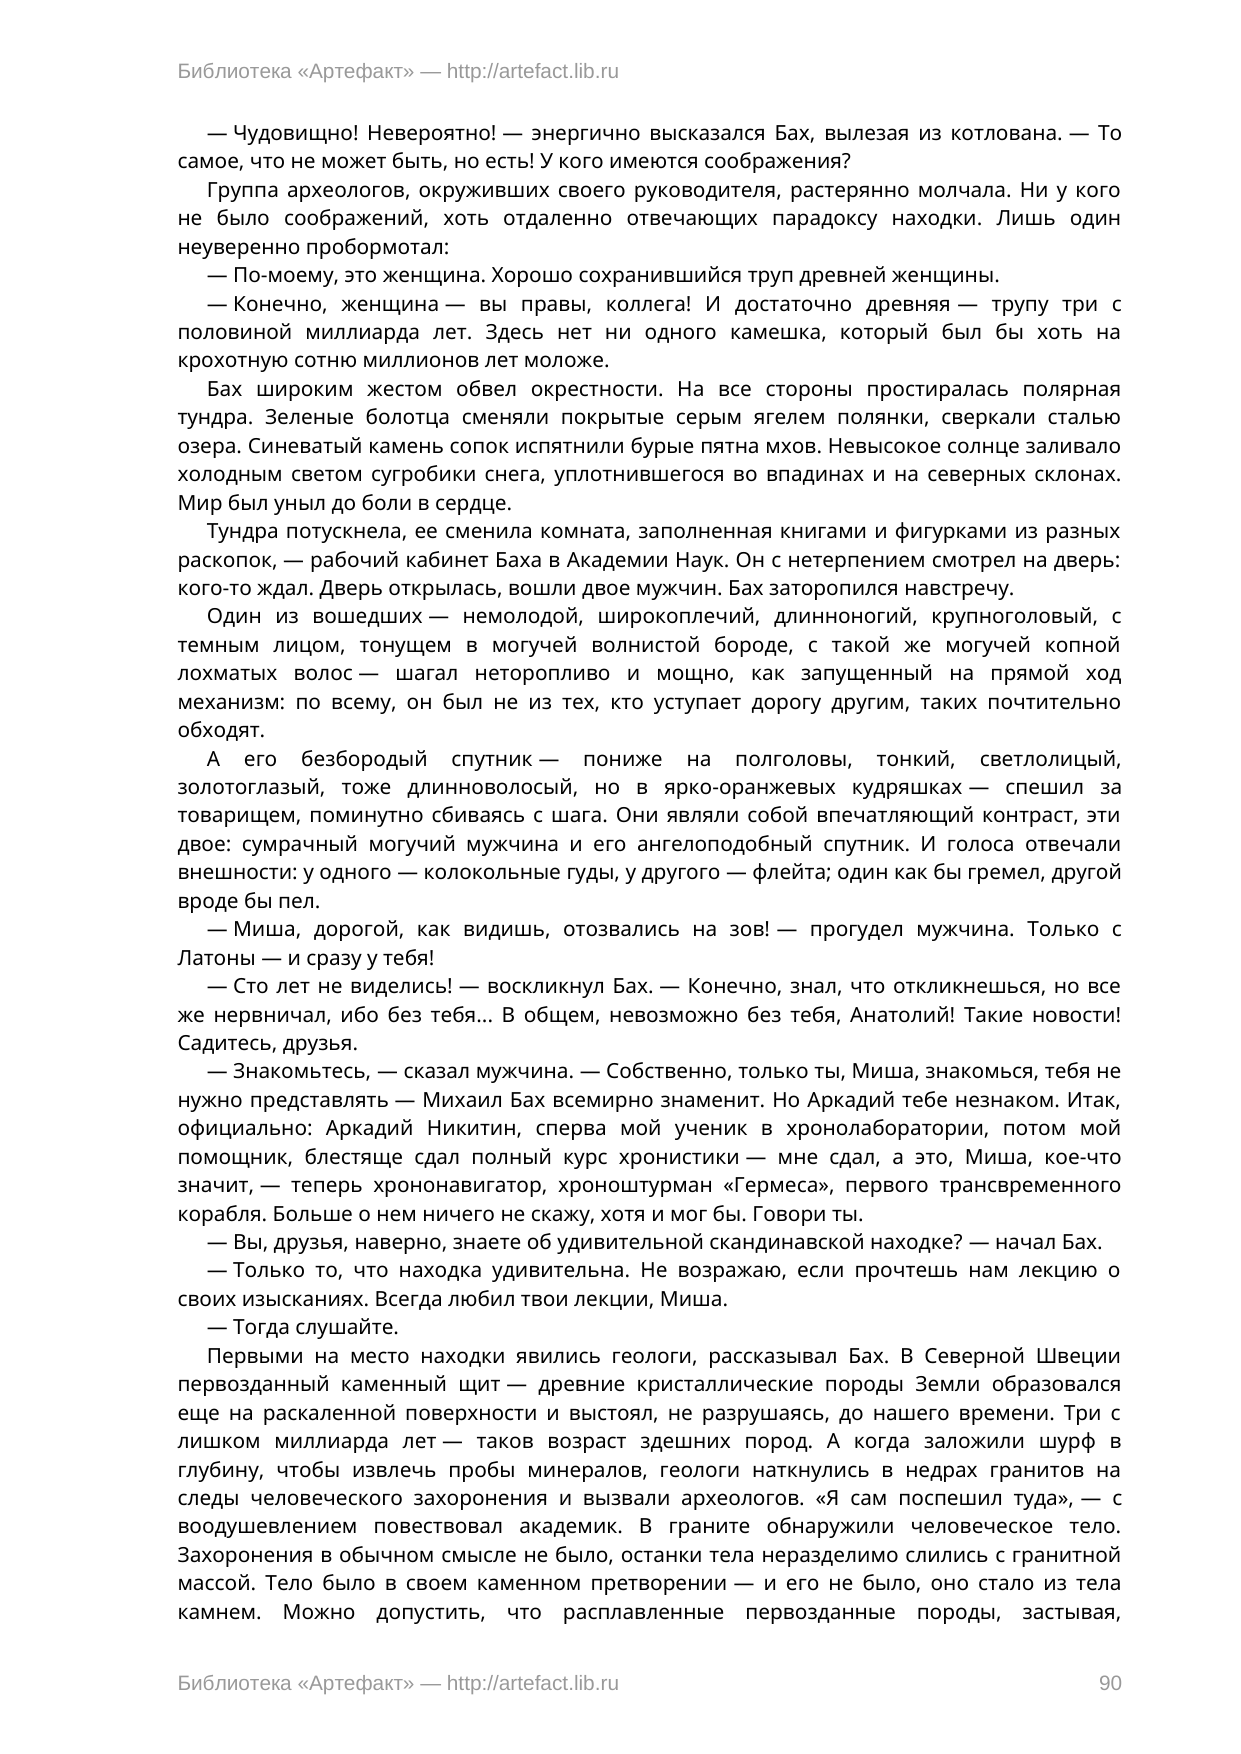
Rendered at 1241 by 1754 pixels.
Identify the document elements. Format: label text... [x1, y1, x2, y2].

text Группа археологов, окруживших своего руководителя, растерянно молчала. Ни у кого не было соображений, хоть отдаленно отвечающих парадоксу находки. Лишь один неуверенно пробормотал: [177, 175, 1122, 260]
text — Знакомьтесь, — сказал мужчина. — Собственно, только ты, Миша, знакомься, тебя не нужно представлять — Михаил Бах всемирно знаменит. Но Аркадий тебе незнаком. Итак, официально: Аркадий Никитин, сперва мой ученик в хронолаборатории, потом мой помощник, блестяще сдал полный курс хронистики — мне сдал, а это, Миша, кое-что значит, — теперь хрононавигатор, хроноштурман «Гермеса», первого трансвременного корабля. Больше о нем ничего не скажу, хотя и мог бы. Говори ты. [177, 1057, 1122, 1227]
text Тундра потускнела, ее сменила комната, заполненная книгами и фигурками из разных раскопок, — рабочий кабинет Баха в Академии Наук. Он с нетерпением смотрел на дверь: кого-то ждал. Дверь открылась, вошли двое мужчин. Бах заторопился навстречу. [177, 516, 1122, 602]
text А его безбородый спутник — пониже на полголовы, тонкий, светлолицый, золотоглазый, тоже длинноволосый, но в ярко-оранжевых кудряшках — спешил за товарищем, поминутно сбиваясь с шага. Они являли собой впечатляющий контраст, эти двое: сумрачный могучий мужчина и его ангелоподобный спутник. И голоса отвечали внешности: у одного — колокольные гуды, у другого — флейта; один как бы гремел, другой вроде бы пел. [177, 744, 1122, 914]
text — По-моему, это женщина. Хорошо сохранившийся труп древней женщины. [177, 260, 1122, 289]
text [177, 1341, 1122, 1625]
text — Чудовищно! Невероятно! — энергично высказался Бах, вылезая из котлована. — То самое, что не может быть, но есть! У кого имеются соображения? [177, 118, 1122, 175]
text — Тогда слушайте. [177, 1312, 1122, 1341]
text Бах широким жестом обвел окрестности. На все стороны простиралась полярная тундра. Зеленые болотца сменяли покрытые серым ягелем полянки, сверкали сталью озера. Синеватый камень сопок испятнили бурые пятна мхов. Невысокое солнце заливало холодным светом сугробики снега, уплотнившегося во впадинах и на северных склонах. Мир был уныл до боли в сердце. [177, 374, 1122, 516]
text — Сто лет не виделись! — воскликнул Бах. — Конечно, знал, что откликнешься, но все же нервничал, ибо без тебя... В общем, невозможно без тебя, Анатолий! Такие новости! Садитесь, друзья. [177, 971, 1122, 1057]
text — Вы, друзья, наверно, знаете об удивительной скандинавской находке? — начал Бах. [177, 1227, 1122, 1256]
text Один из вошедших — немолодой, широкоплечий, длинноногий, крупноголовый, с темным лицом, тонущем в могучей волнистой бороде, с такой же могучей копной лохматых волос — шагал неторопливо и мощно, как запущенный на прямой ход механизм: по всему, он был не из тех, кто уступает дорогу другим, таких почтительно обходят. [177, 602, 1122, 744]
text — Конечно, женщина — вы правы, коллега! И достаточно древняя — трупу три с половиной миллиарда лет. Здесь нет ни одного камешка, который был бы хоть на крохотную сотню миллионов лет моложе. [177, 289, 1122, 374]
text — Миша, дорогой, как видишь, отозвались на зов! — прогудел мужчина. Только с Латоны — и сразу у тебя! [177, 914, 1122, 971]
text — Только то, что находка удивительна. Не возражаю, если прочтешь нам лекцию о своих изысканиях. Всегда любил твои лекции, Миша. [177, 1256, 1122, 1312]
